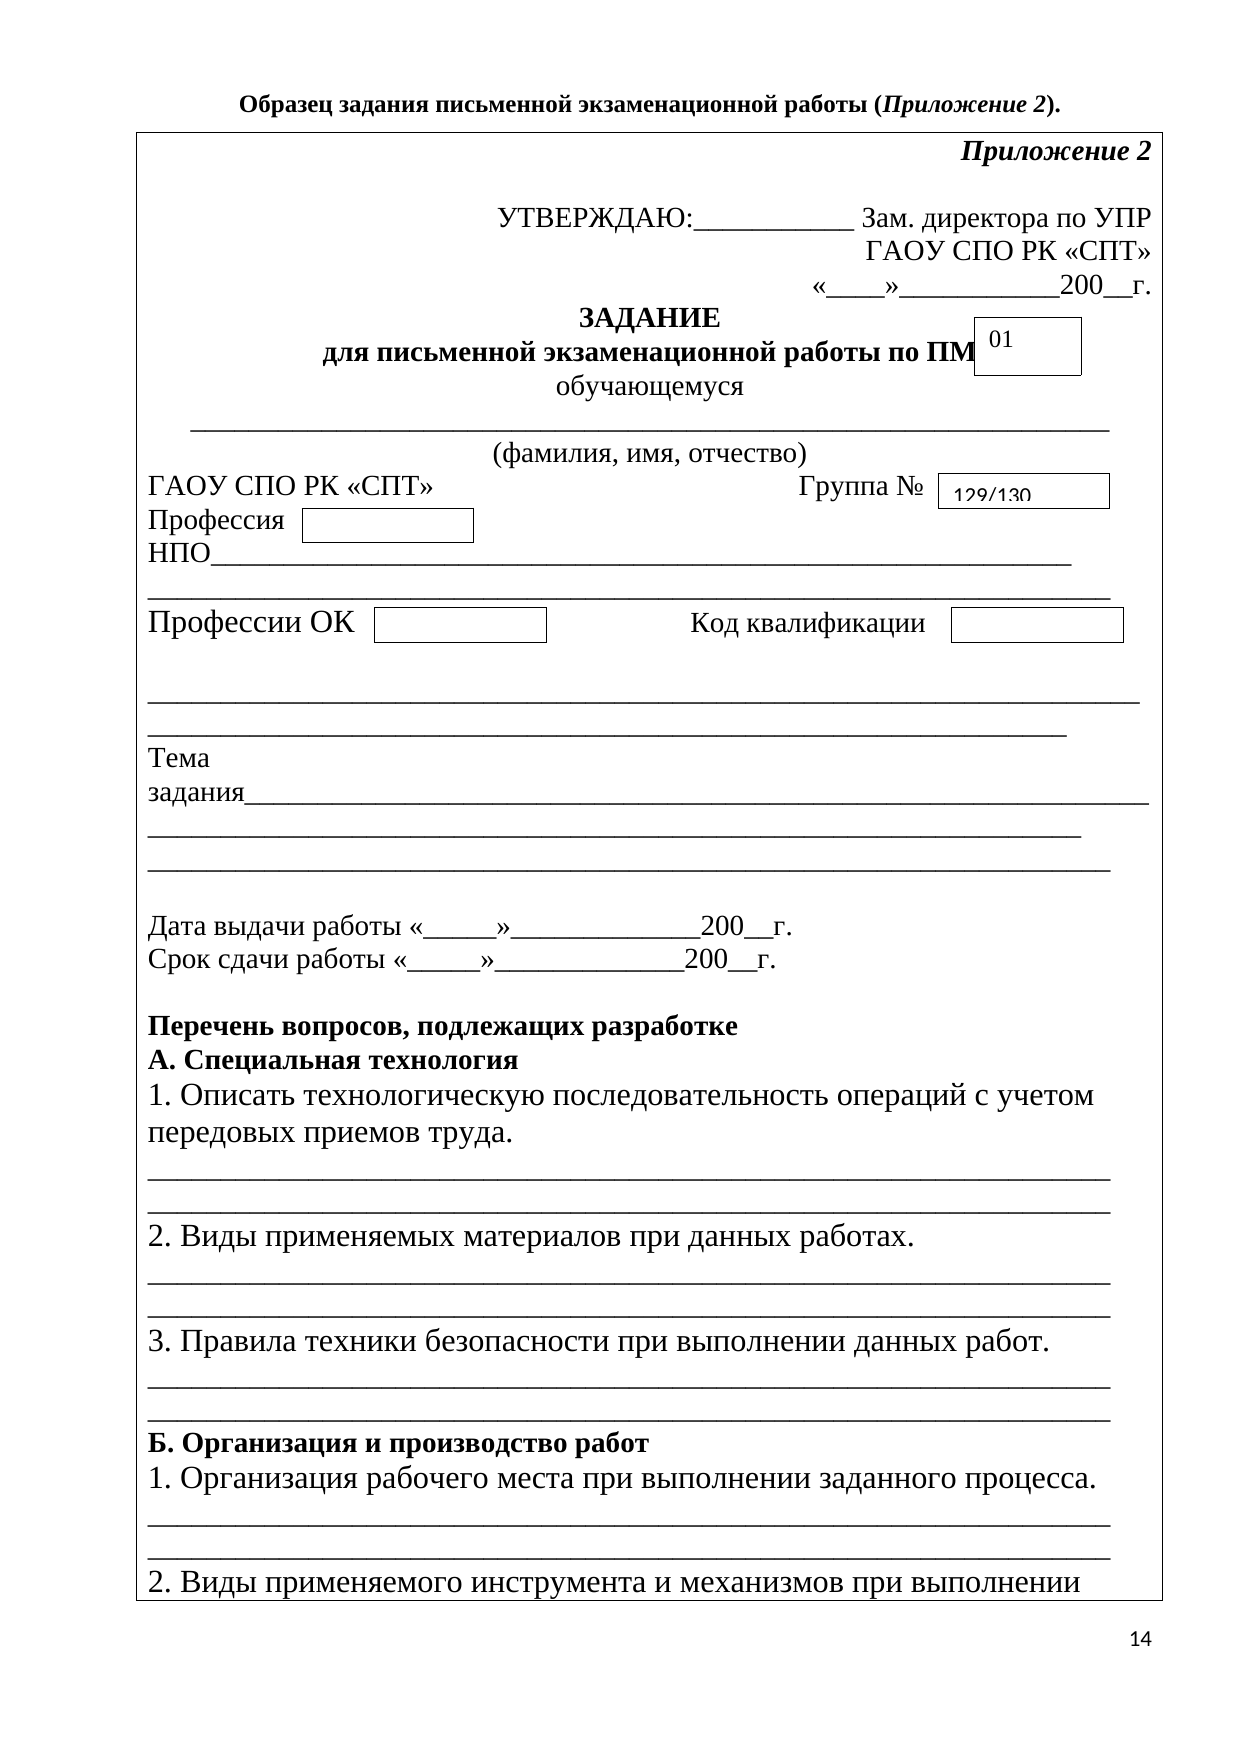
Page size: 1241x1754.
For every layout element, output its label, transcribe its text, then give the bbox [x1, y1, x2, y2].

subtitle Образец задания письменной экзаменационной работы (Приложение 2). [148, 89, 1152, 117]
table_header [137, 133, 1162, 1600]
